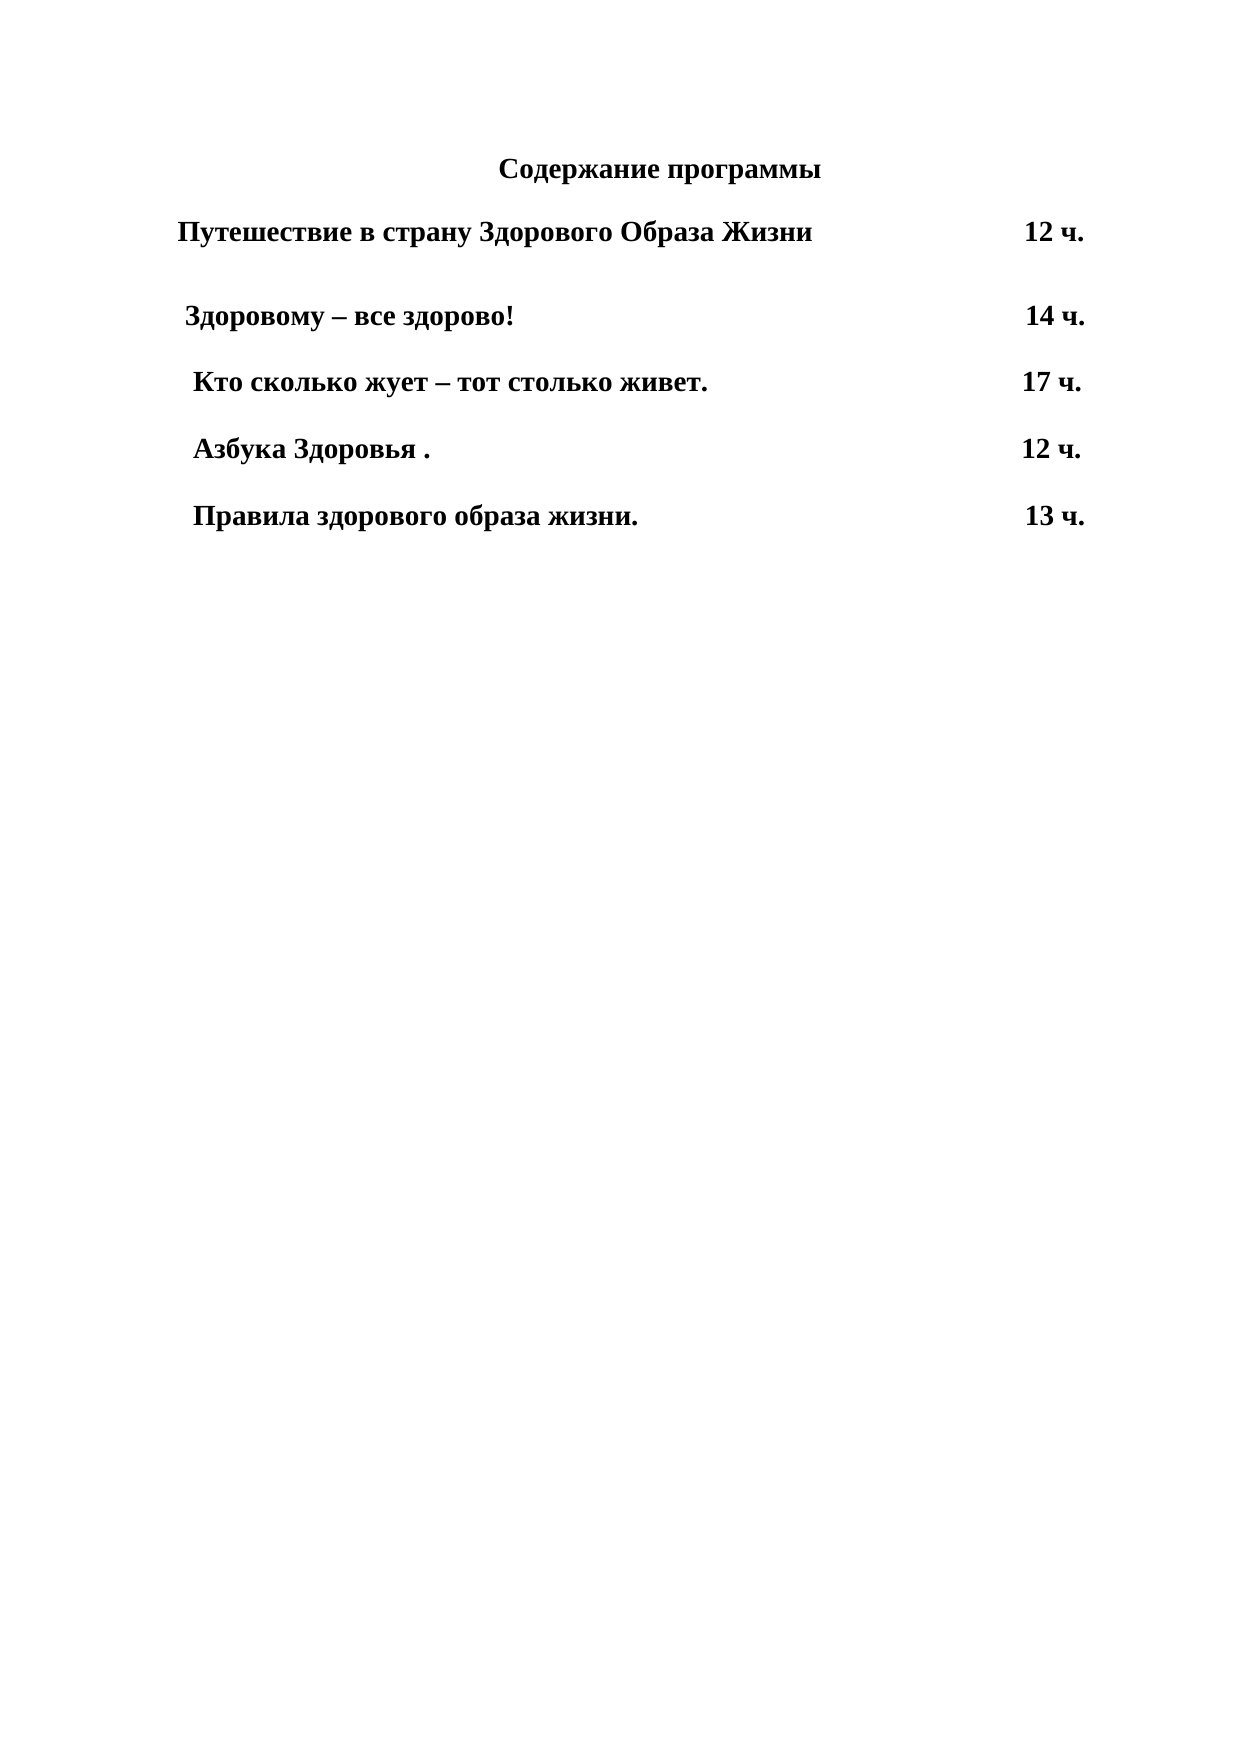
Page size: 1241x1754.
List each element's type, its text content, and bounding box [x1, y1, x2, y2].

table_header Кто сколько жует – тот столько живет. 17 ч. Азбука Здоровья . 12 ч. Правила здорового образа жизни. 13 ч. [177, 348, 1173, 581]
text Здоровому – все здорово! 14 ч. [177, 298, 1152, 331]
subtitle Содержание программы [177, 152, 1152, 185]
subtitle Путешествие в страну Здорового Образа Жизни 12 ч. [177, 214, 1152, 247]
